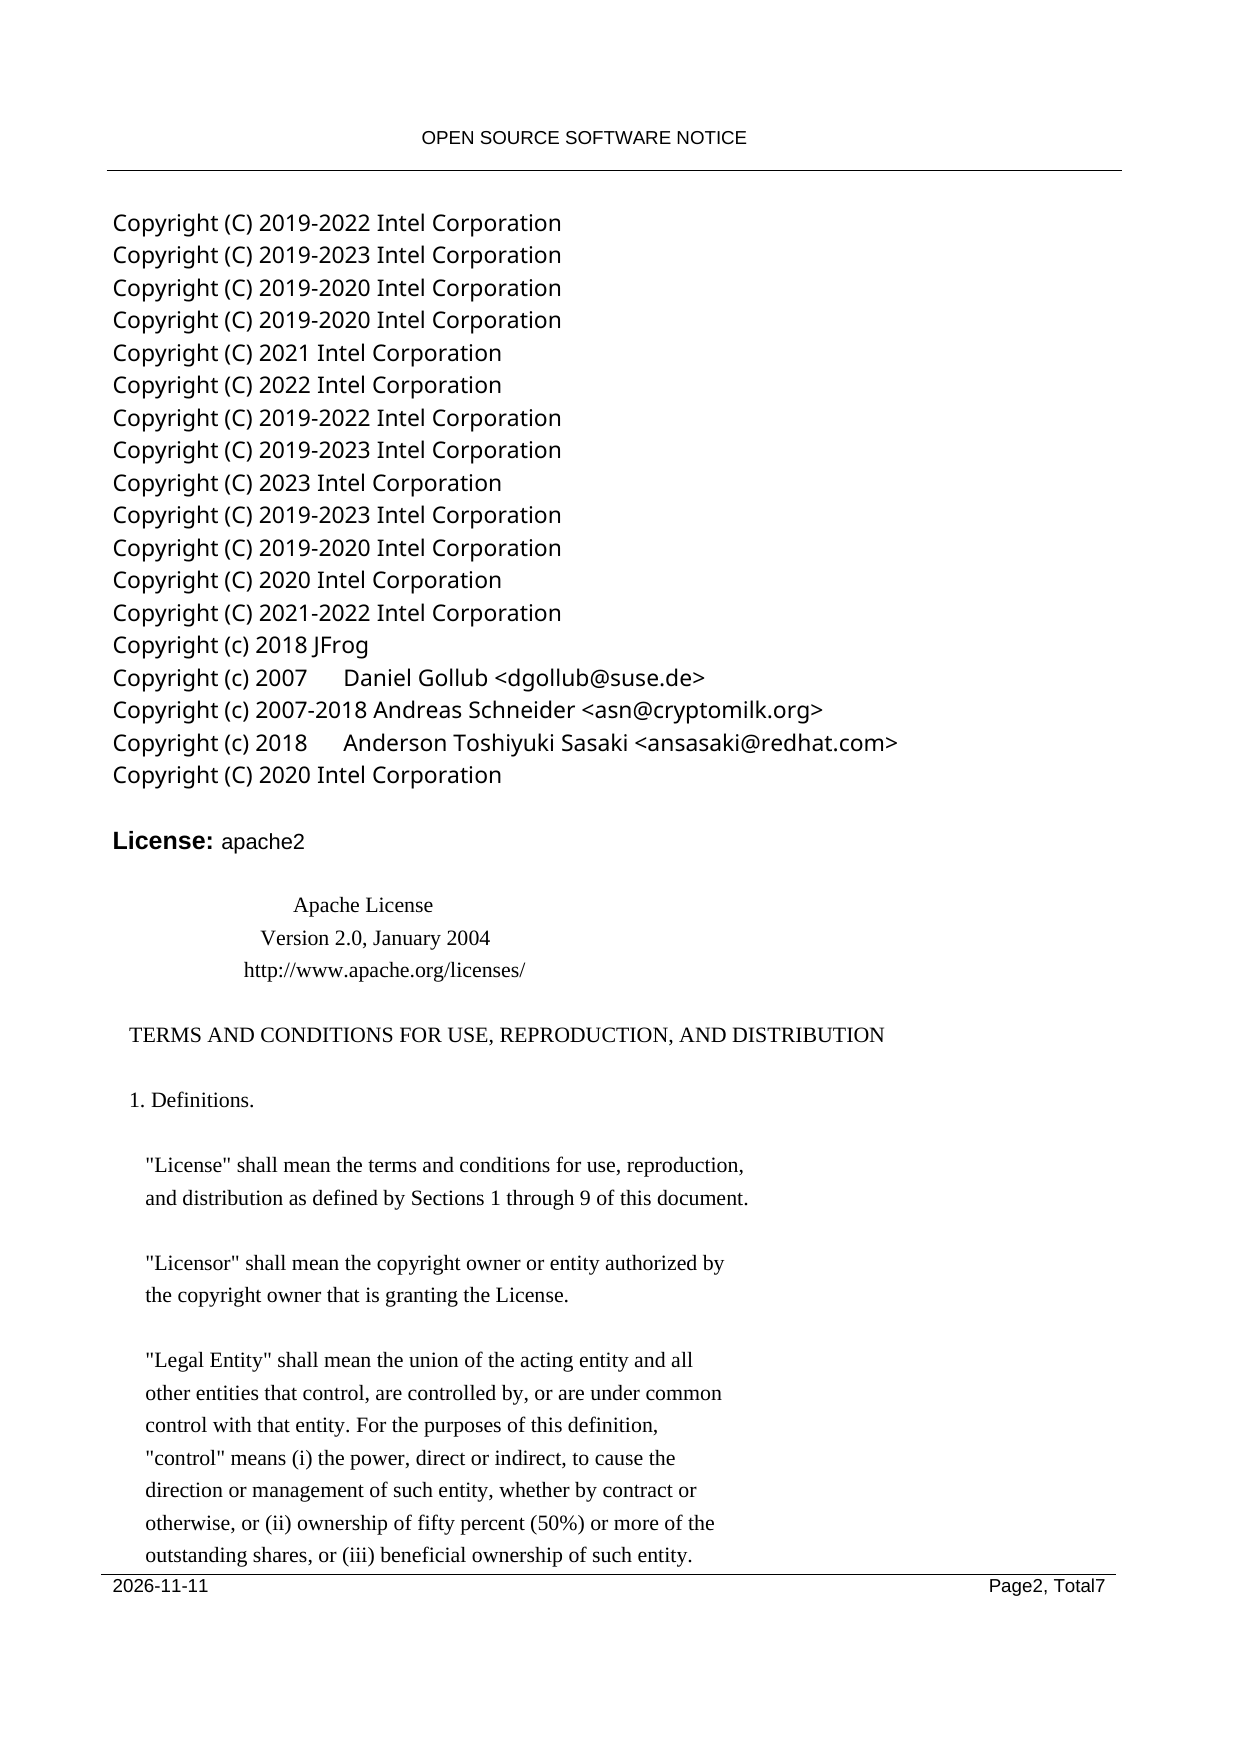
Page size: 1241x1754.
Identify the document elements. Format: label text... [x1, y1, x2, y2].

text Copyright (C) 2020 Intel Corporation [112, 564, 1128, 596]
text Copyright (C) 2021-2022 Intel Corporation [112, 596, 1128, 629]
text Copyright (c) 2018 JFrog [112, 629, 1128, 661]
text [112, 206, 1128, 239]
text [112, 304, 1128, 336]
text Copyright (C) 2021 Intel Corporation [112, 336, 1128, 369]
text Copyright (C) 2019-2020 Intel Corporation [112, 531, 1128, 564]
text Copyright (C) 2023 Intel Corporation [112, 466, 1128, 499]
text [112, 271, 1128, 304]
text Copyright (C) 2022 Intel Corporation [112, 369, 1128, 401]
text Copyright (C) 2019-2023 Intel Corporation [112, 499, 1128, 531]
text Copyright (C) 2020 Intel Corporation [112, 759, 1128, 791]
text License: apache2 [112, 824, 1128, 856]
text Copyright (C) 2019-2023 Intel Corporation [112, 434, 1128, 466]
text Copyright (c) 2007-2018 Andreas Schneider <asn@cryptomilk.org> [112, 694, 1128, 726]
text Copyright (c) 2007 Daniel Gollub <dgollub@suse.de> [112, 661, 1128, 694]
text Copyright (c) 2018 Anderson Toshiyuki Sasaki <ansasaki@redhat.com> [112, 726, 1128, 759]
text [112, 239, 1128, 271]
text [112, 856, 1128, 1571]
text Copyright (C) 2019-2022 Intel Corporation [112, 401, 1128, 434]
